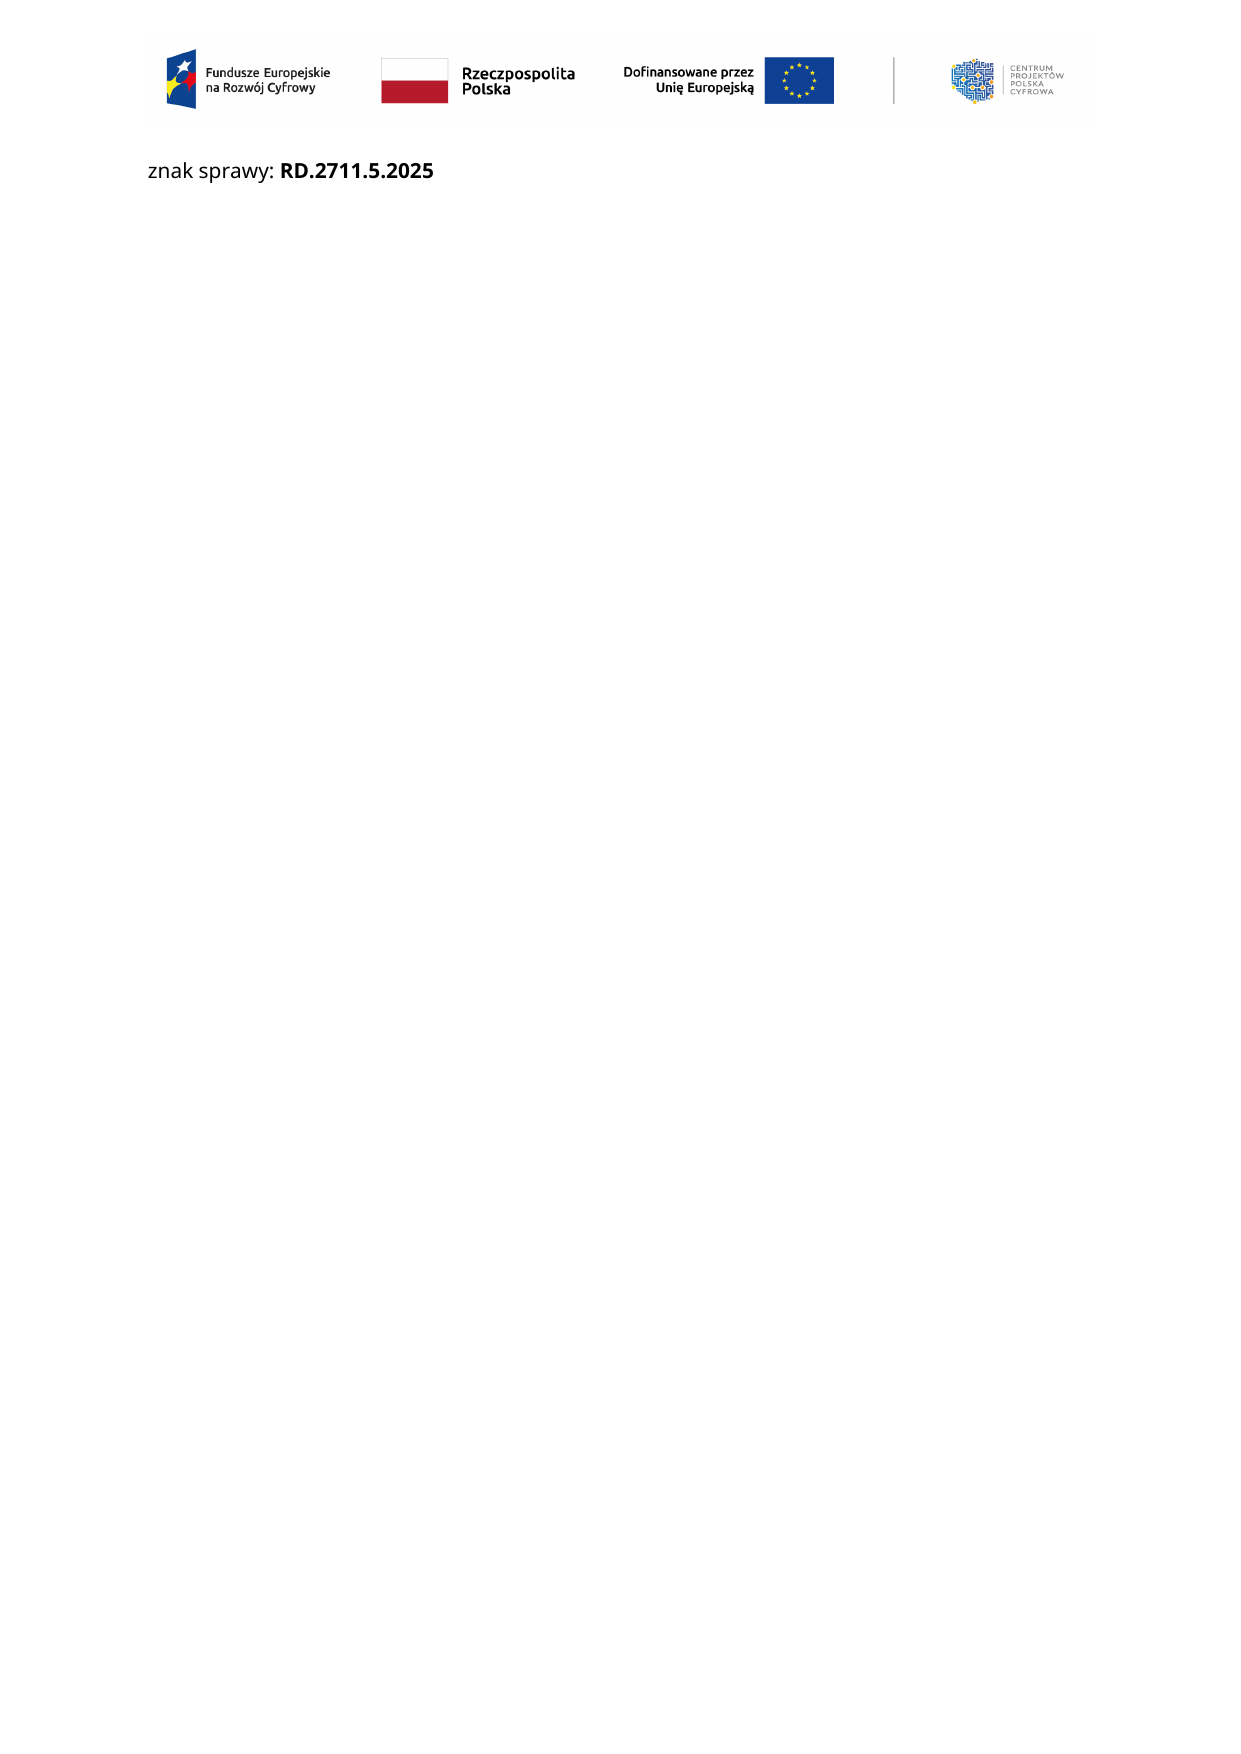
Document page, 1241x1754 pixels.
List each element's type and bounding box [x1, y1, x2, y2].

picture [147, 29, 1093, 128]
